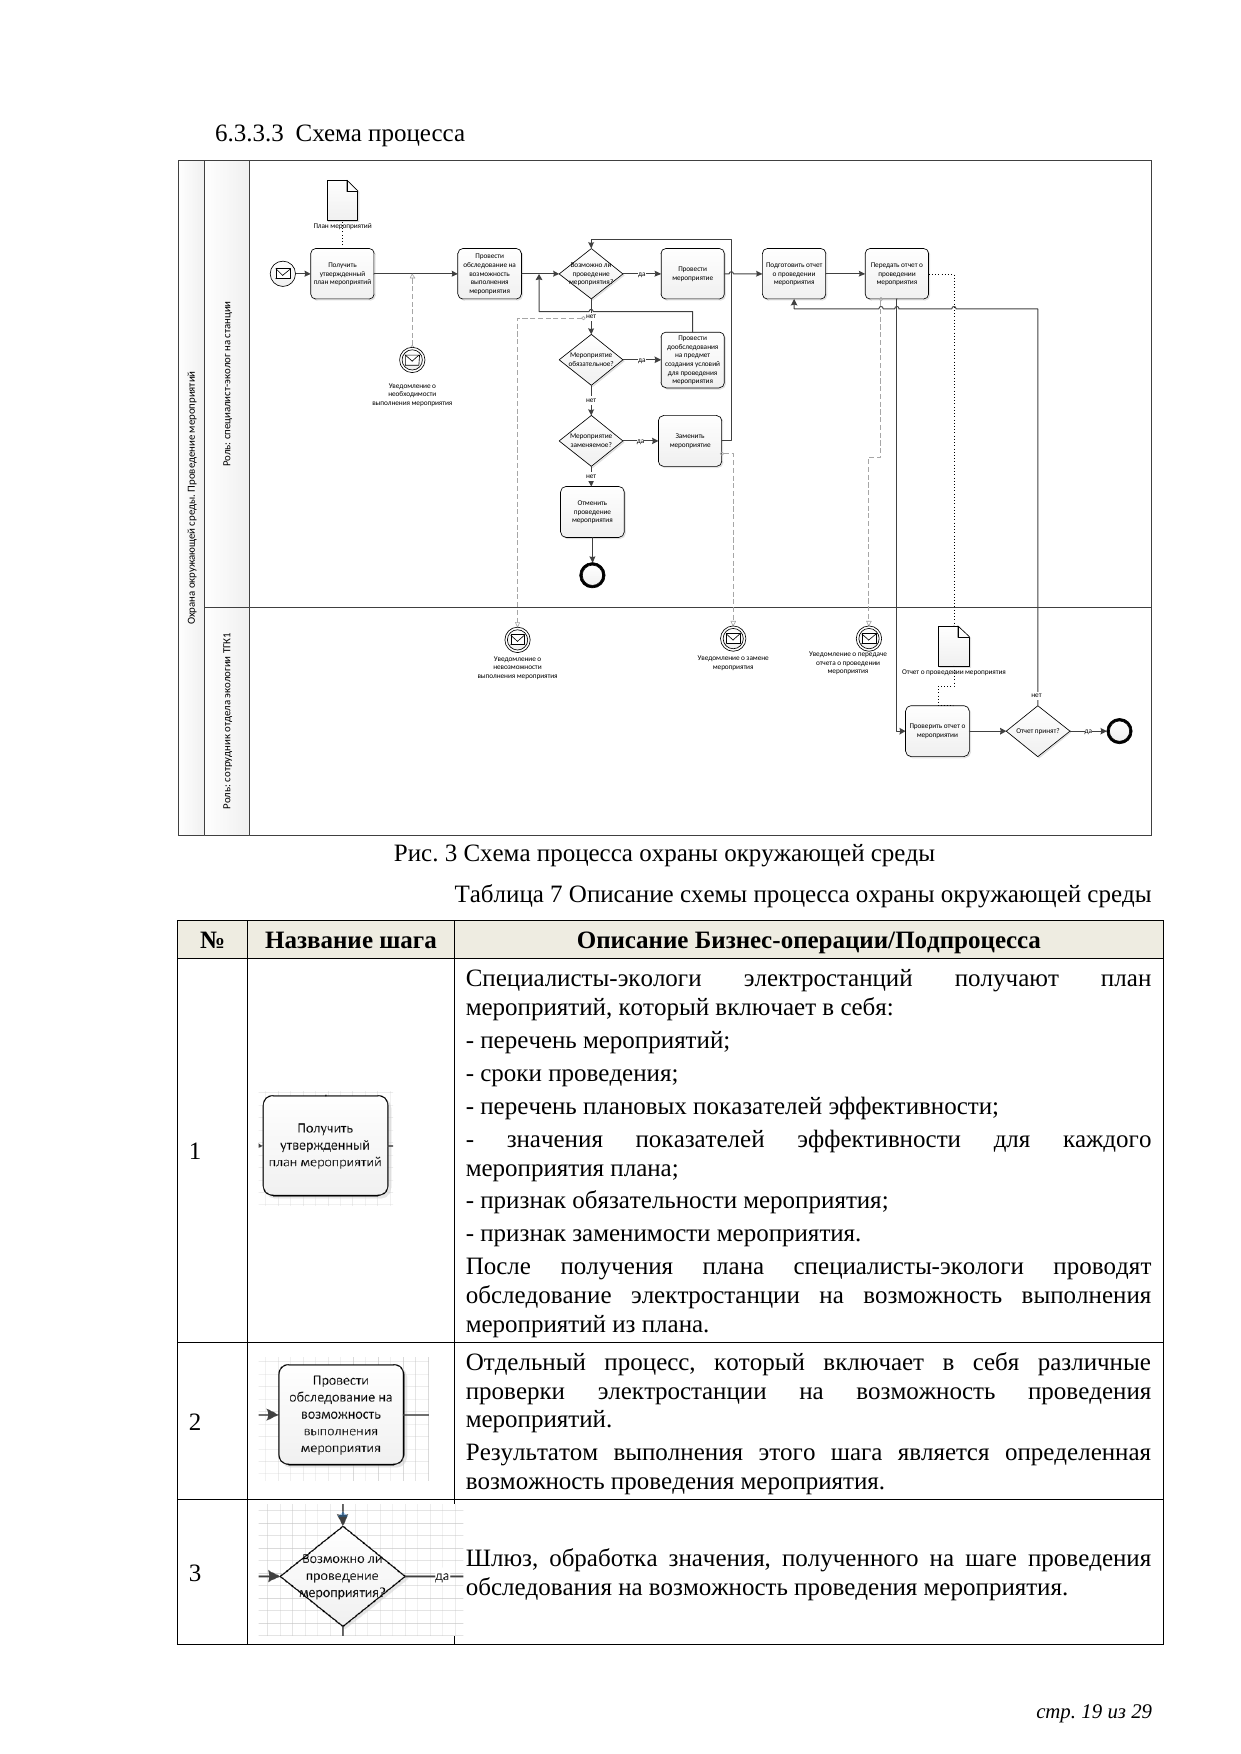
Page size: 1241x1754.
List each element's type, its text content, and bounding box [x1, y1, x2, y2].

table_cell [248, 959, 454, 1342]
picture [258, 1357, 429, 1481]
table_cell 2 [178, 1343, 247, 1499]
table_cell 1 [178, 959, 247, 1342]
table_cell Специалисты-экологи электростанций получают план мероприятий, который включает в себя: - перечень мероприятий; - сроки проведения; - перечень плановых показателей эффективности; - значения показателей эффективности для каждого мероприятия плана; - признак обязательности мероприятия; - признак заменимости мероприятия. После получения плана специалисты-экологи проводят обследование электростанции на возможность выполнения мероприятий из плана. [455, 959, 1163, 1342]
text Таблица 7 Описание схемы процесса охраны окружающей среды [177, 879, 1152, 908]
table_cell [248, 1343, 454, 1499]
picture [258, 1504, 464, 1636]
table_cell 3 [178, 1500, 247, 1644]
table_header Название шага [248, 921, 454, 958]
table_cell Отдельный процесс, который включает в себя различные проверки электростанции на возможность проведения мероприятий. Результатом выполнения этого шага является определенная возможность проведения мероприятия. [455, 1343, 1163, 1499]
table_cell [248, 1500, 454, 1644]
table_cell Шлюз, обработка значения, полученного на шаге проведения обследования на возможность проведения мероприятия. [455, 1500, 1163, 1644]
subtitle Схема процесса [215, 118, 1152, 147]
table_header Описание Бизнес-операции/Подпроцесса [455, 921, 1163, 958]
table_header № [178, 921, 247, 958]
picture [258, 1091, 394, 1206]
text Рис. 3 Схема процесса охраны окружающей среды [177, 159, 1152, 866]
